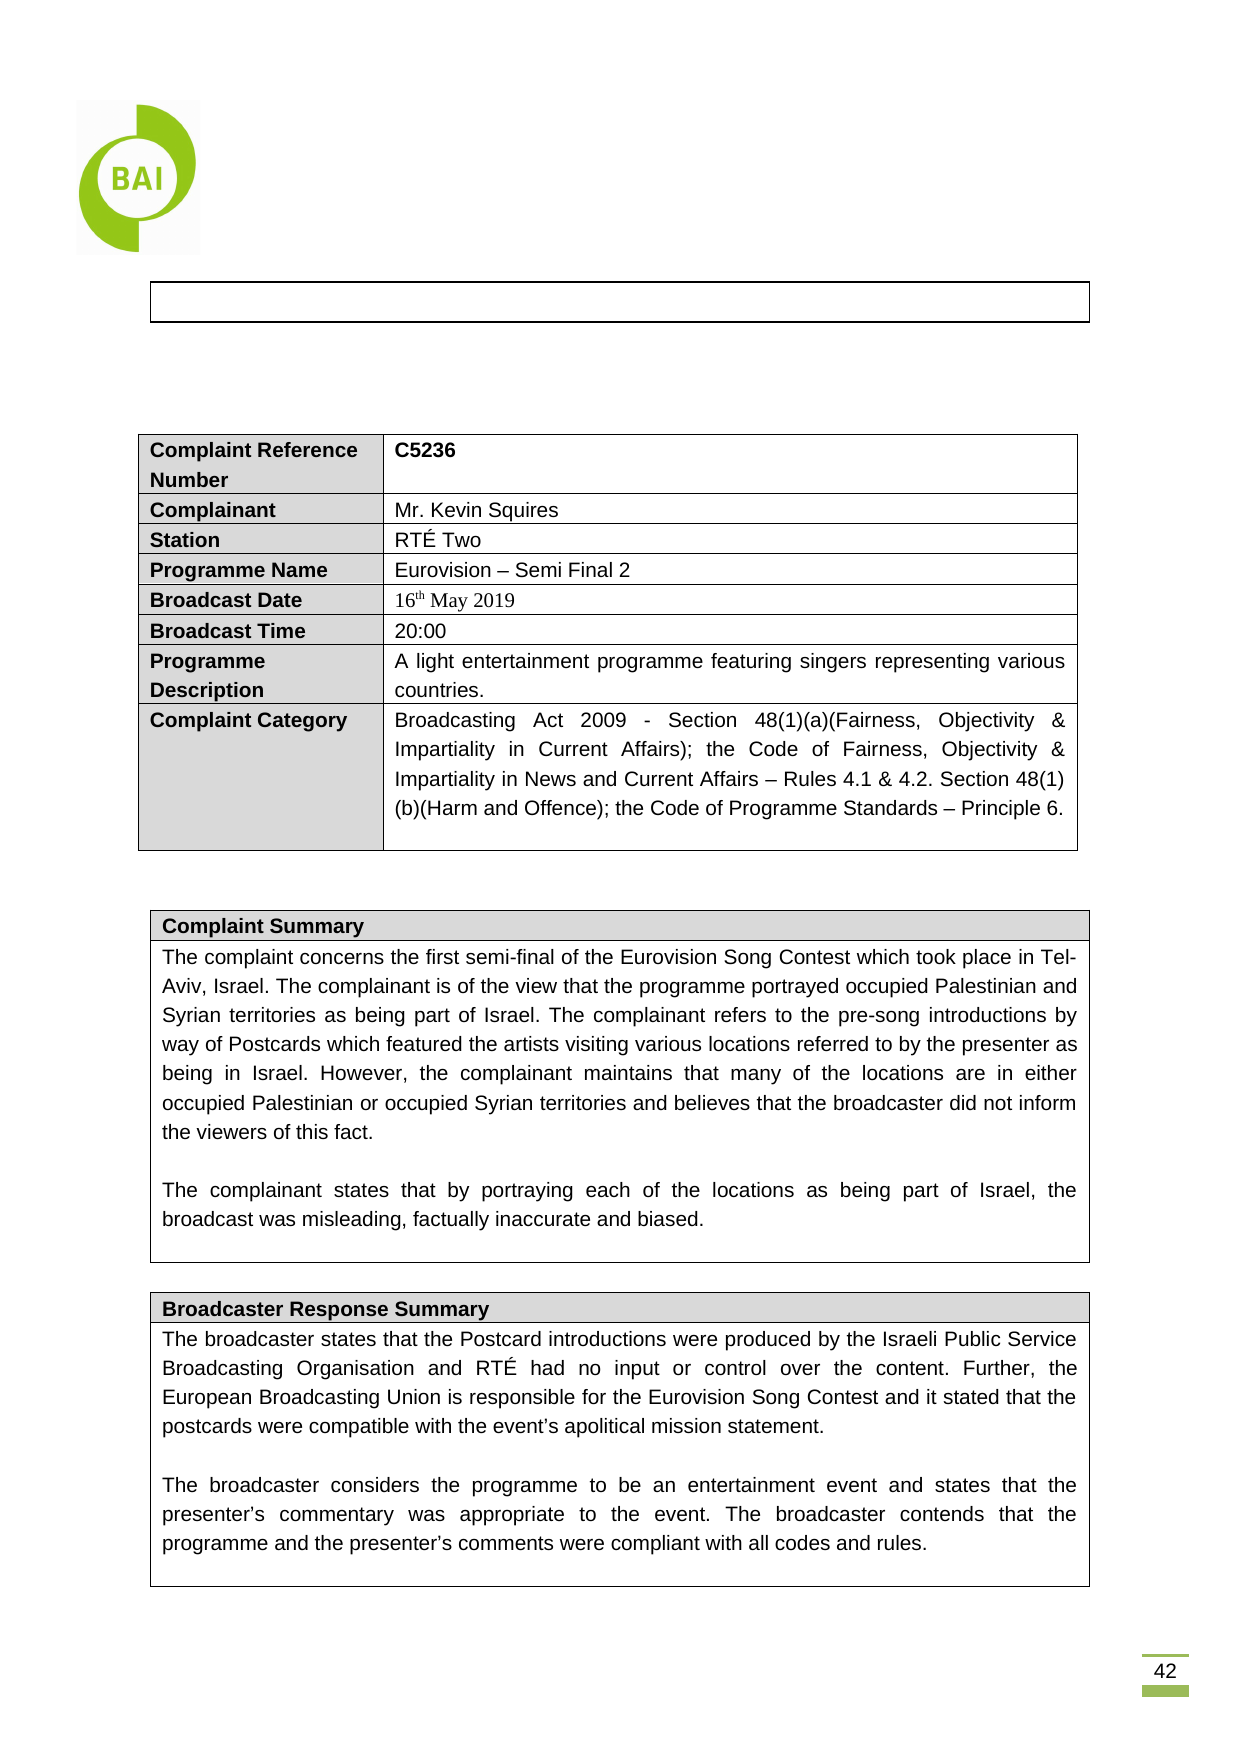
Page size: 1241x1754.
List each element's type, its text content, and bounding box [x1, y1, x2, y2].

table_cell 20:00 [384, 615, 1077, 644]
table_cell Station [139, 524, 383, 553]
table_cell Programme Description [139, 645, 383, 703]
table_cell Broadcast Time [139, 615, 383, 644]
table_cell 16th May 2019 [384, 585, 1077, 614]
table_cell Mr. Kevin Squires [384, 494, 1077, 523]
table_header Complaint Reference Number [139, 435, 383, 493]
table_cell Eurovision – Semi Final 2 [384, 554, 1077, 583]
table_header Broadcaster Response Summary [151, 1293, 1089, 1322]
table_cell The broadcaster states that the Postcard introductions were produced by the Israeli Public Service Broadcasting Organisation and RTÉ had no input or control over the content. Further, the European Broadcasting Union is responsible for the Eurovision Song Contest and it stated that the postcards were compatible with the event’s apolitical mission statement. The broadcaster considers the programme to be an entertainment event and states that the presenter’s commentary was appropriate to the event. The broadcaster contends that the programme and the presenter’s comments were compliant with all codes and rules. [151, 1323, 1089, 1586]
table_cell Broadcasting Act 2009 - Section 48(1)(a)(Fairness, Objectivity & Impartiality in Current Affairs); the Code of Fairness, Objectivity & Impartiality in News and Current Affairs – Rules 4.1 & 4.2. Section 48(1)(b)(Harm and Offence); the Code of Programme Standards – Principle 6. [384, 704, 1077, 850]
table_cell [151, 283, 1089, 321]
table_cell Complainant [139, 494, 383, 523]
picture [76, 100, 201, 255]
table_cell A light entertainment programme featuring singers representing various countries. [384, 645, 1077, 703]
table_cell Complaint Category [139, 704, 383, 850]
table_cell RTÉ Two [384, 524, 1077, 553]
table_cell Programme Name [139, 554, 383, 583]
table_header Complaint Summary [151, 911, 1089, 940]
table_cell Broadcast Date [139, 585, 383, 614]
table_header C5236 [384, 435, 1077, 493]
table_cell The complaint concerns the first semi-final of the Eurovision Song Contest which took place in Tel-Aviv, Israel. The complainant is of the view that the programme portrayed occupied Palestinian and Syrian territories as being part of Israel. The complainant refers to the pre-song introductions by way of Postcards which featured the artists visiting various locations referred to by the presenter as being in Israel. However, the complainant maintains that many of the locations are in either occupied Palestinian or occupied Syrian territories and believes that the broadcaster did not inform the viewers of this fact. The complainant states that by portraying each of the locations as being part of Israel, the broadcast was misleading, factually inaccurate and biased. [151, 941, 1089, 1262]
